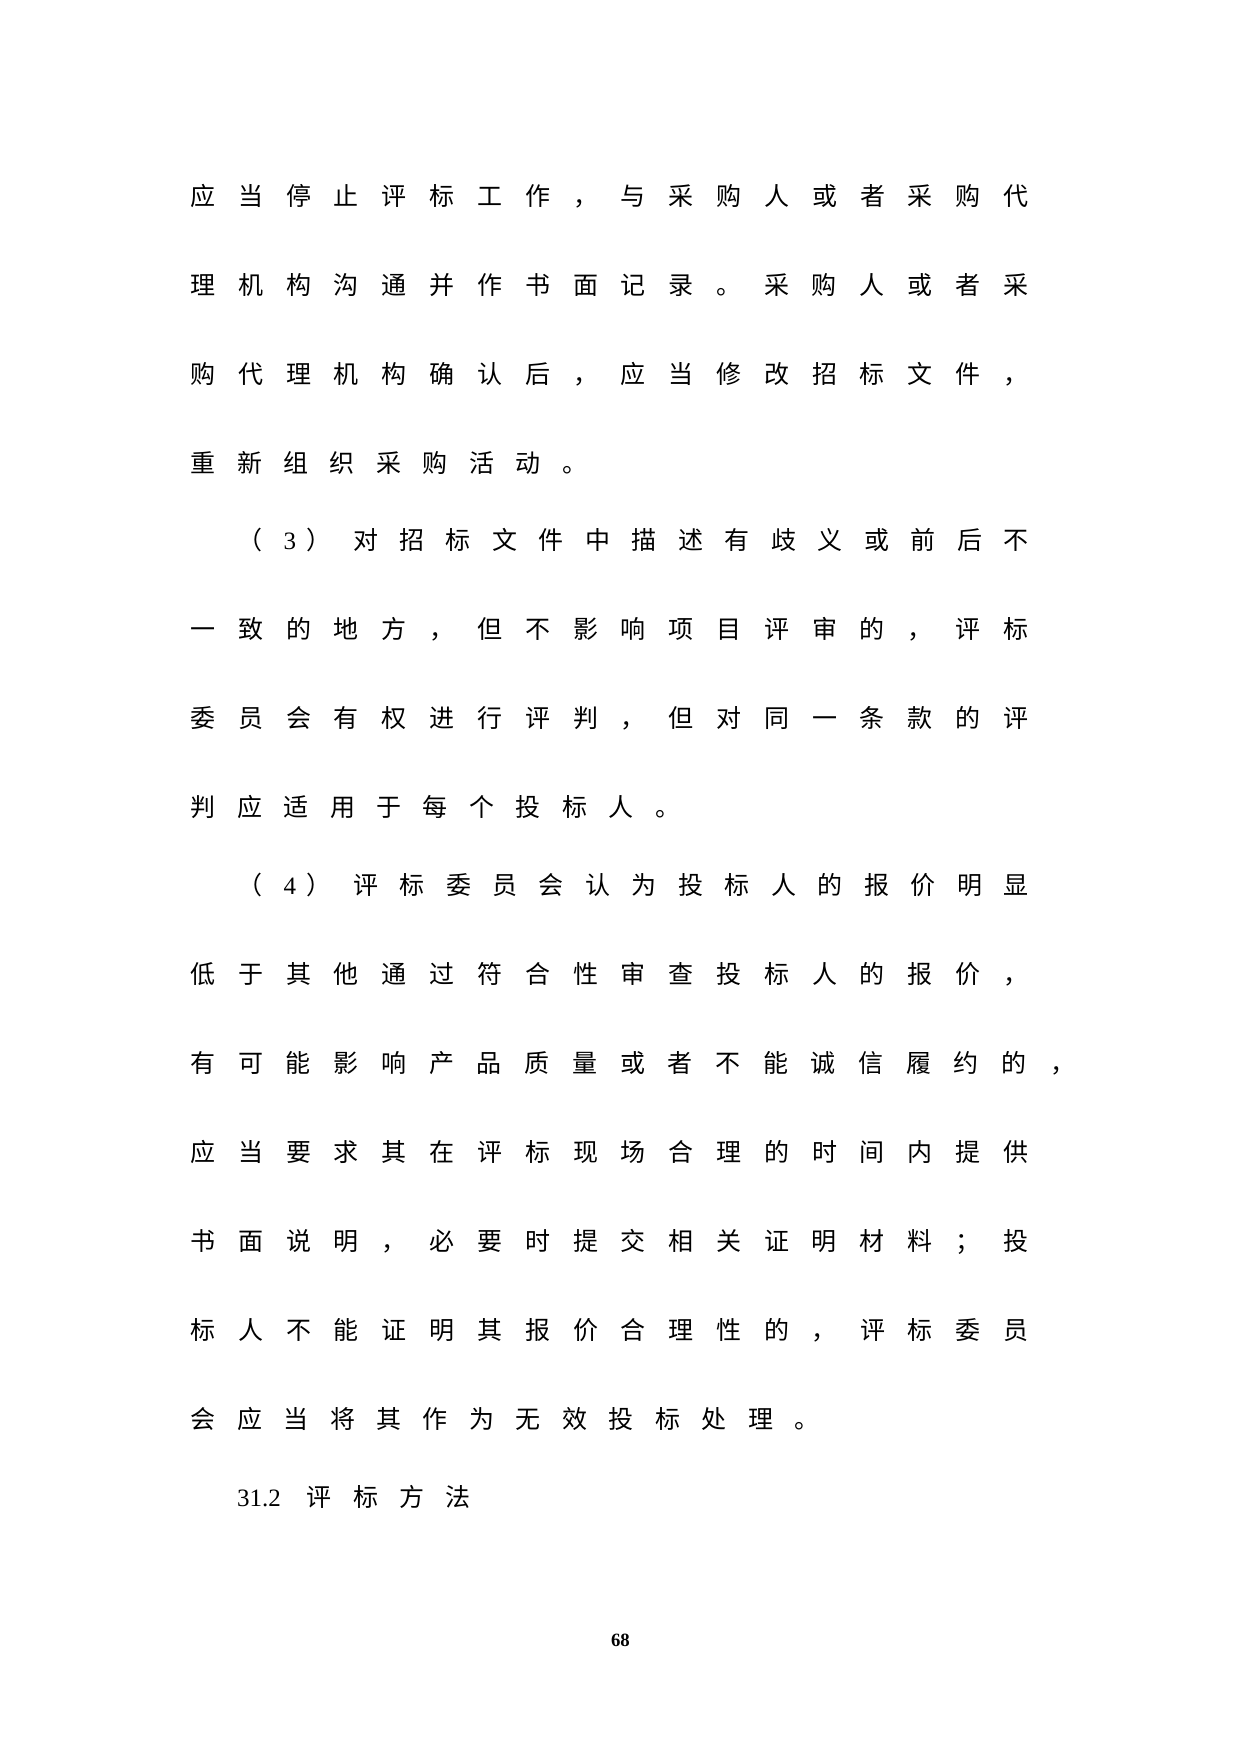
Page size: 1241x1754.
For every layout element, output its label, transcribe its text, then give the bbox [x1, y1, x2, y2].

text 31.2 评标方法 [190, 1466, 1050, 1525]
text （4）评标委员会认为投标人的报价明显低于其他通过符合性审查投标人的报价，有可能影响产品质量或者不能诚信履约的，应当要求其在评标现场合理的时间内提供书面说明，必要时提交相关证明材料；投标人不能证明其报价合理性的，评标委员会应当将其作为无效投标处理。 [190, 854, 1050, 1448]
text （3）对招标文件中描述有歧义或前后不一致的地方，但不影响项目评审的，评标委员会有权进行评判，但对同一条款的评判应适用于每个投标人。 [190, 509, 1050, 836]
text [190, 164, 1050, 491]
